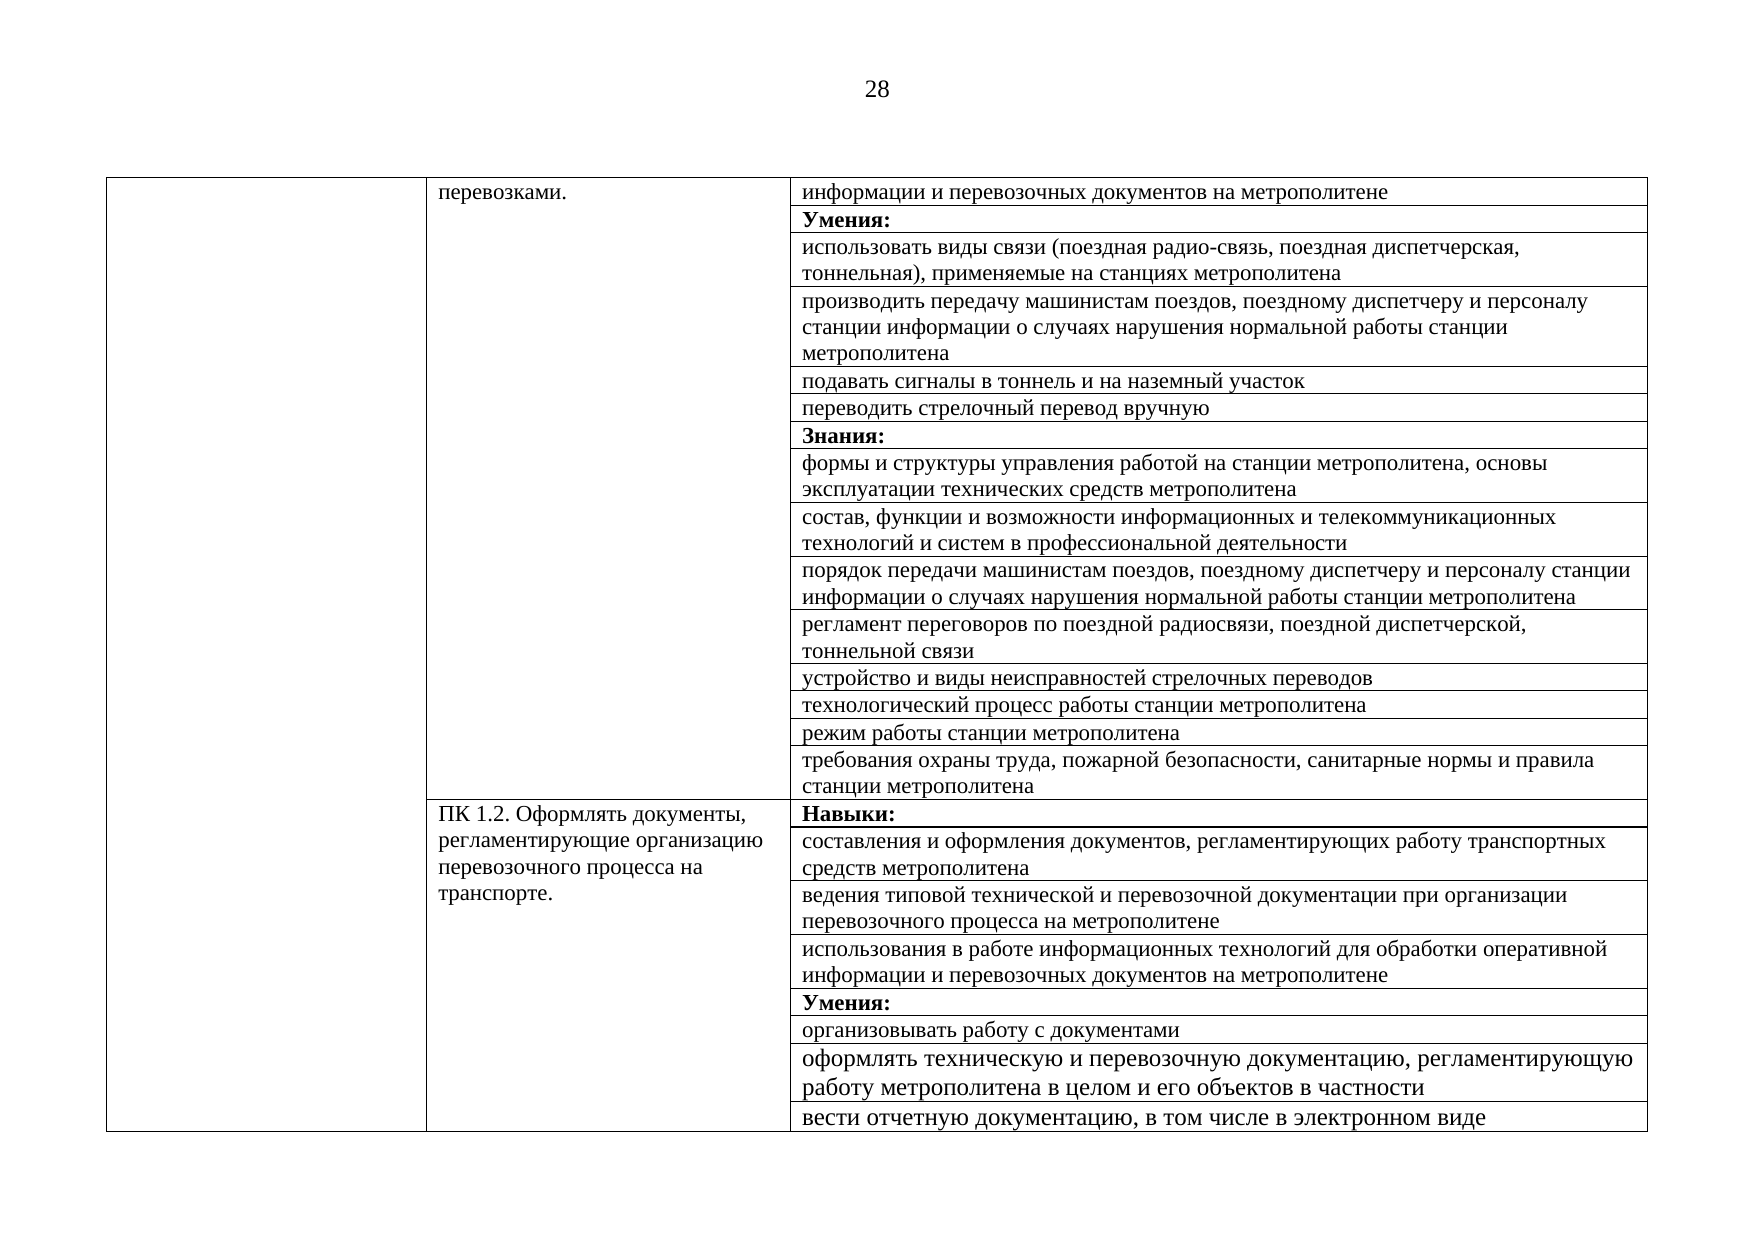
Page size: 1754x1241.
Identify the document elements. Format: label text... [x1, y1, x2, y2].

table_cell устройство и виды неисправностей стрелочных переводов [791, 664, 1647, 690]
table_cell составления и оформления документов, регламентирующих работу транспортных средств метрополитена [791, 828, 1647, 880]
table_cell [791, 178, 1647, 204]
table_cell формы и структуры управления работой на станции метрополитена, основы эксплуатации технических средств метрополитена [791, 449, 1647, 502]
table_cell технологический процесс работы станции метрополитена [791, 691, 1647, 718]
table_cell подавать сигналы в тоннель и на наземный участок [791, 367, 1647, 393]
table_cell Умения: [791, 206, 1647, 232]
table_cell использования в работе информационных технологий для обработки оперативной информации и перевозочных документов на метрополитене [791, 935, 1647, 988]
table_cell состав, функции и возможности информационных и телекоммуникационных технологий и систем в профессиональной деятельности [791, 503, 1647, 556]
table_cell оформлять техническую и перевозочную документацию, регламентирующую работу метрополитена в целом и его объектов в частности [791, 1044, 1647, 1101]
table_cell Навыки: [791, 800, 1647, 826]
table_cell требования охраны труда, пожарной безопасности, санитарные нормы и правила станции метрополитена [791, 746, 1647, 799]
table_cell производить передачу машинистам поездов, поездному диспетчеру и персоналу станции информации о случаях нарушения нормальной работы станции метрополитена [791, 287, 1647, 366]
table_cell ведения типовой технической и перевозочной документации при организации перевозочного процесса на метрополитене [791, 881, 1647, 934]
table_cell регламент переговоров по поездной радиосвязи, поездной диспетчерской, тоннельной связи [791, 610, 1647, 663]
table_cell порядок передачи машинистам поездов, поездному диспетчеру и персоналу станции информации о случаях нарушения нормальной работы станции метрополитена [791, 557, 1647, 609]
table_cell режим работы станции метрополитена [791, 719, 1647, 745]
table_cell организовывать работу с документами [791, 1016, 1647, 1042]
table_cell использовать виды связи (поездная радио-связь, поездная диспетчерская, тоннельная), применяемые на станциях метрополитена [791, 233, 1647, 286]
table_cell Знания: [791, 422, 1647, 448]
table_cell вести отчетную документацию, в том числе в электронном виде [791, 1102, 1647, 1131]
table_cell переводить стрелочный перевод вручную [791, 394, 1647, 421]
table_cell Умения: [791, 989, 1647, 1015]
table_cell ПК 1.2. Оформлять документы, регламентирующие организацию перевозочного процесса на транспорте. [427, 800, 790, 1131]
